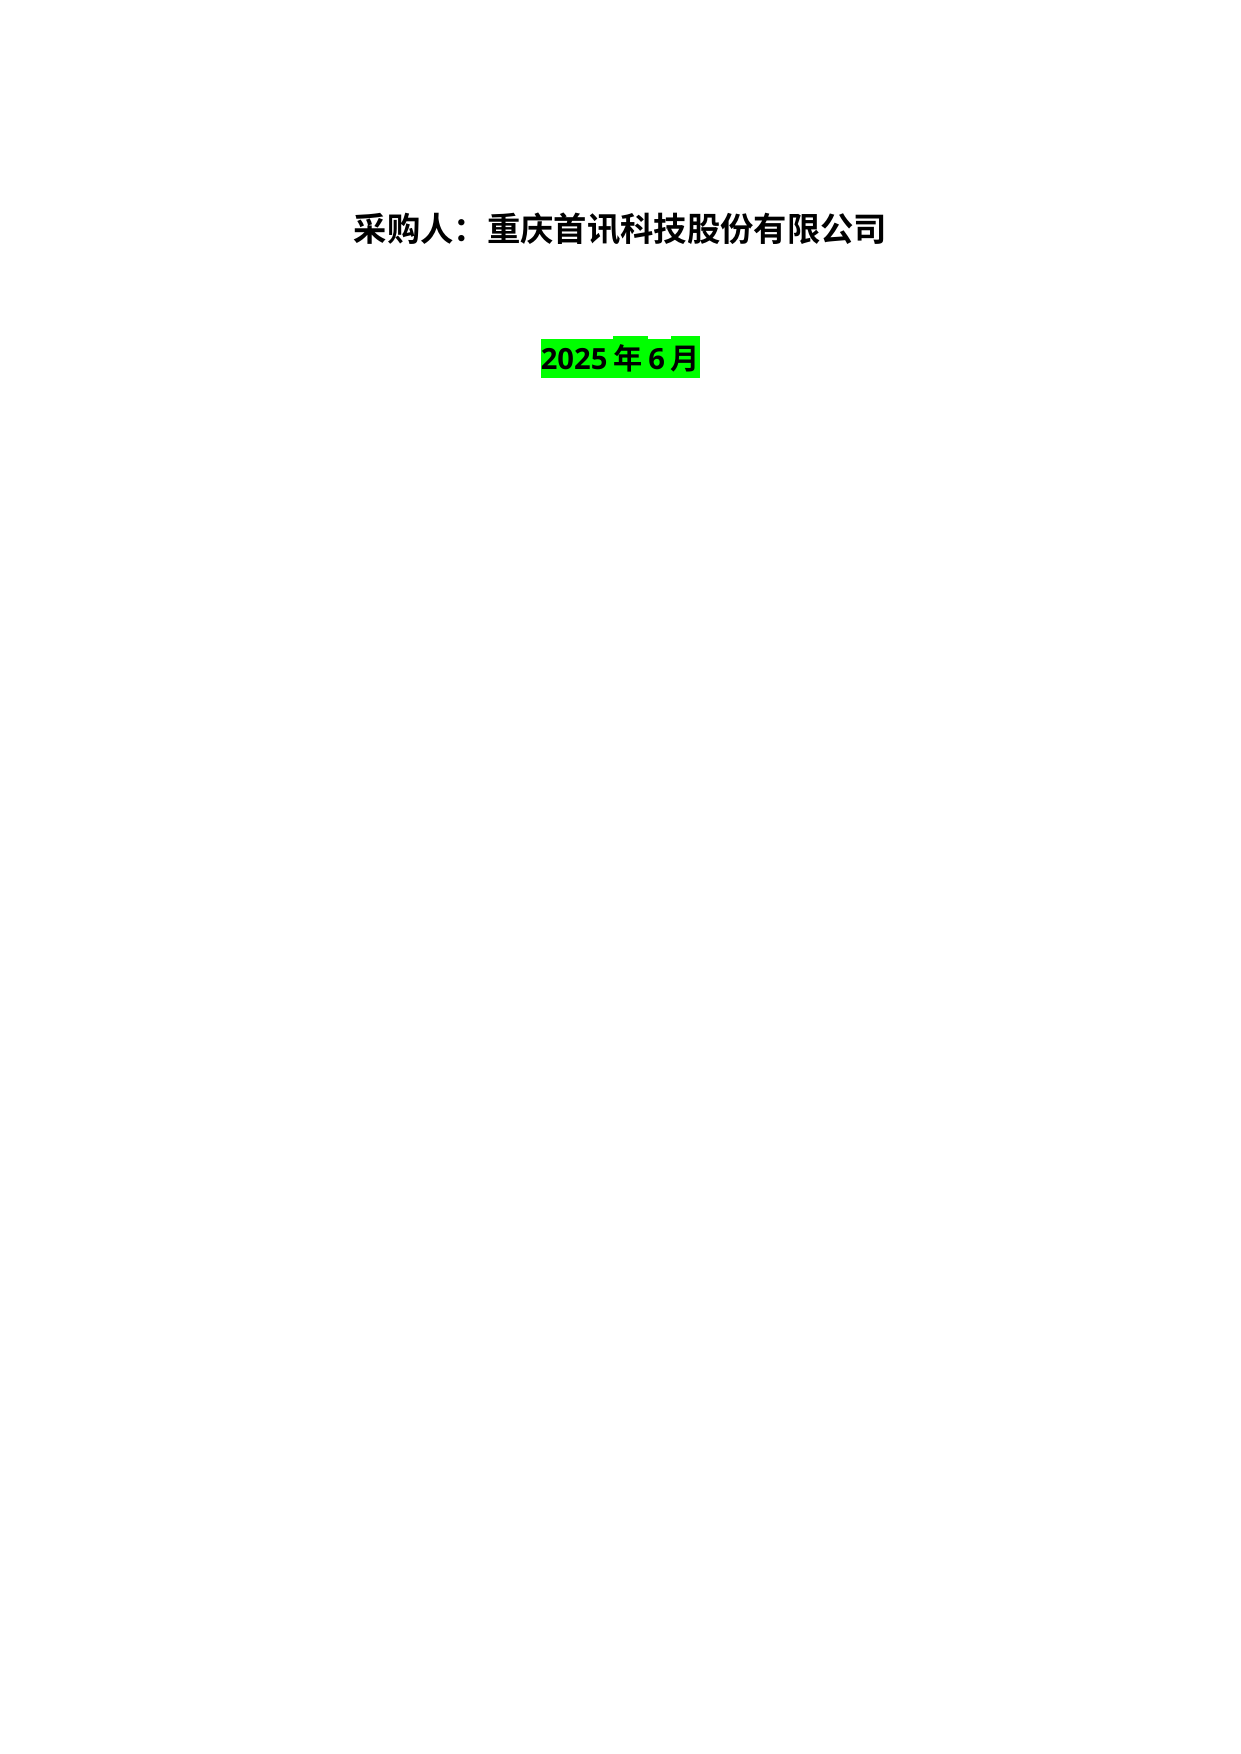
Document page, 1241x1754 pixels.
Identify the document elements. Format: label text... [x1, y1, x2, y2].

text 采购人：重庆首讯科技股份有限公司 [118, 194, 1122, 259]
text 2025年6月 [118, 324, 1122, 389]
